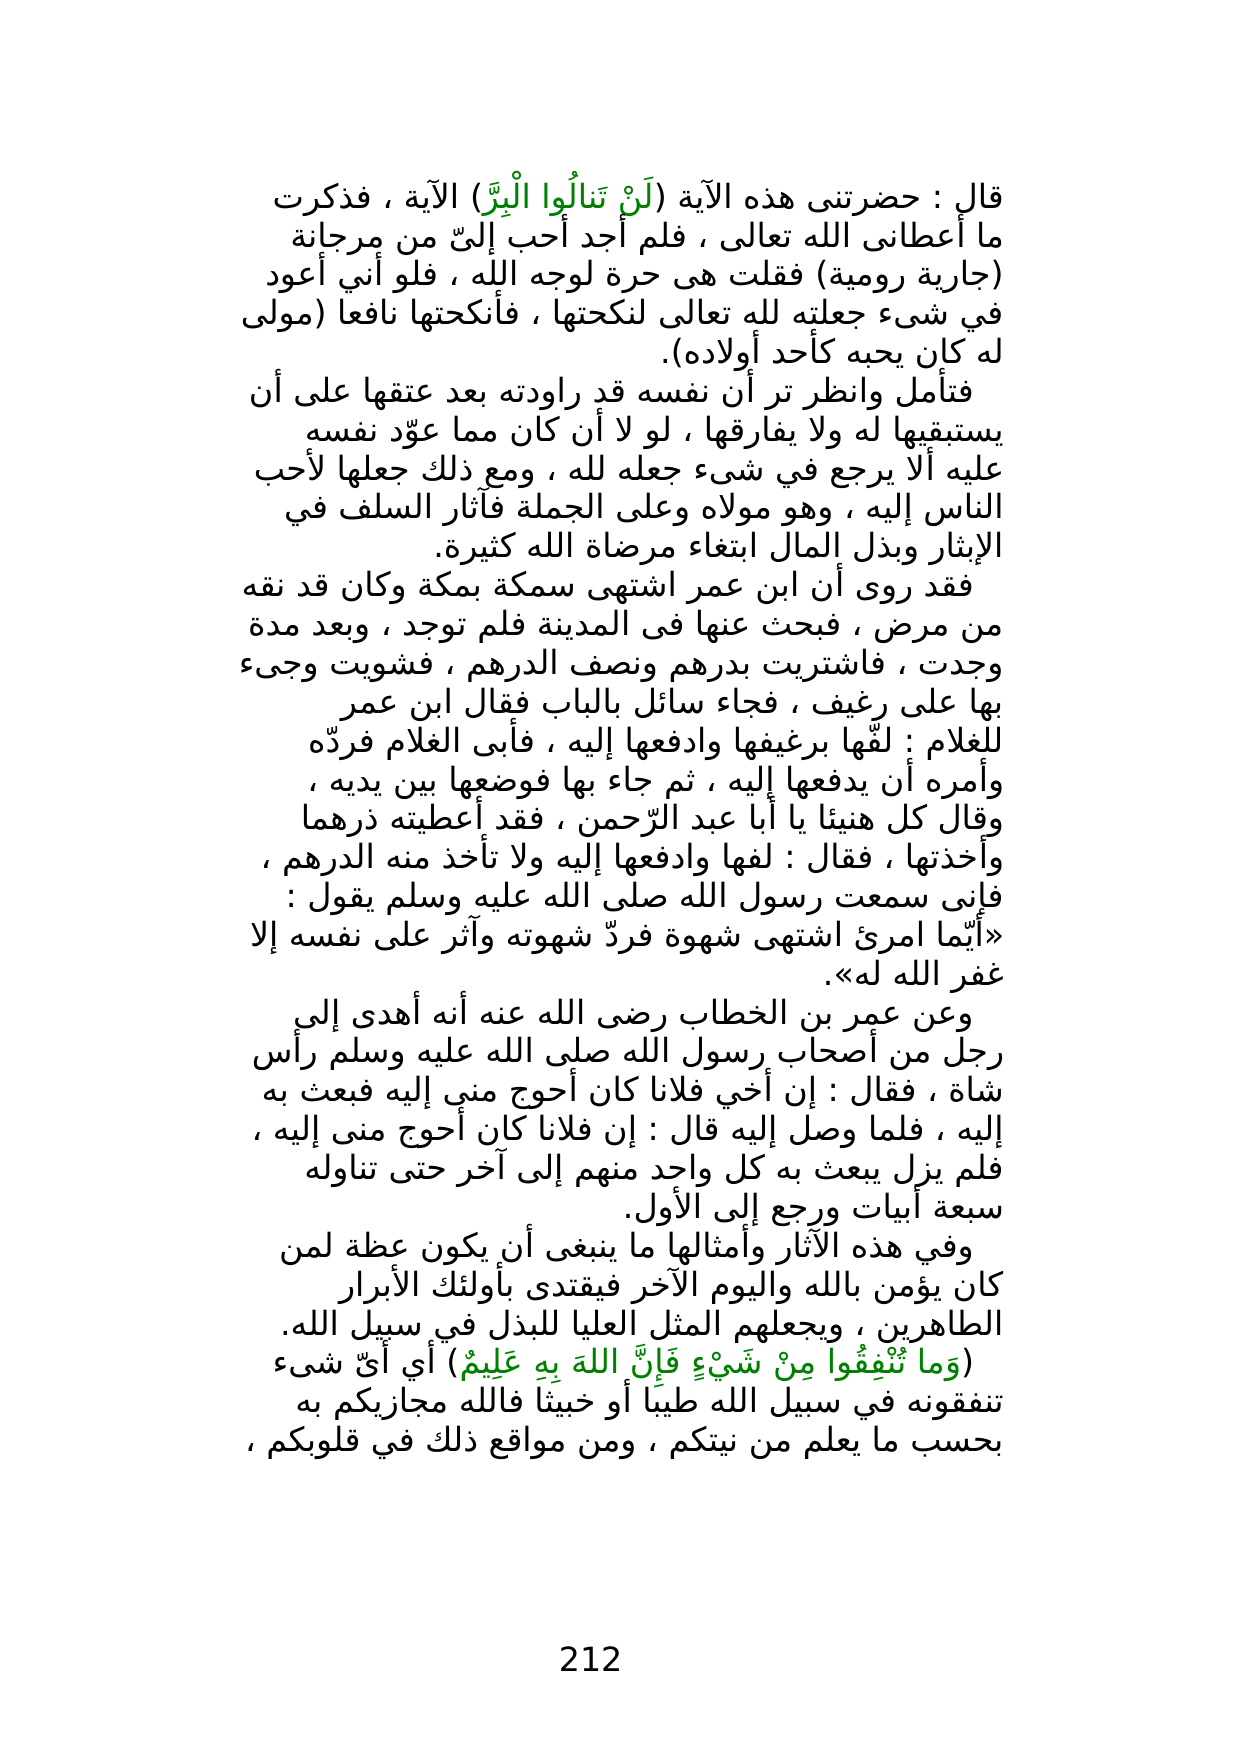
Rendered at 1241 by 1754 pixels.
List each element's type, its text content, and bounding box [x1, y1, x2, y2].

text قال : حضرتنى هذه الآية (لَنْ تَنالُوا الْبِرَّ) الآية ، فذكرت ما أعطانى الله تعالى ، فلم أجد أحب إلىّ من مرجانة (جارية رومية) فقلت هى حرة لوجه الله ، فلو أني أعود في شىء جعلته لله تعالى لنكحتها ، فأنكحتها نافعا (مولى له كان يحبه كأحد أولاده). [236, 177, 1004, 371]
text وفي هذه الآثار وأمثالها ما ينبغى أن يكون عظة لمن كان يؤمن بالله واليوم الآخر فيقتدى بأولئك الأبرار الطاهرين ، ويجعلهم المثل العليا للبذل في سبيل الله. [236, 1226, 1004, 1343]
text فتأمل وانظر تر أن نفسه قد راودته بعد عتقها على أن يستبقيها له ولا يفارقها ، لو لا أن كان مما عوّد نفسه عليه ألا يرجع في شىء جعله لله ، ومع ذلك جعلها لأحب الناس إليه ، وهو مولاه وعلى الجملة فآثار السلف في الإبثار وبذل المال ابتغاء مرضاة الله كثيرة. [236, 371, 1004, 566]
text فقد روى أن ابن عمر اشتهى سمكة بمكة وكان قد نقه من مرض ، فبحث عنها فى المدينة فلم توجد ، وبعد مدة وجدت ، فاشتريت بدرهم ونصف الدرهم ، فشويت وجىء بها على رغيف ، فجاء سائل بالباب فقال ابن عمر للغلام : لفّها برغيفها وادفعها إليه ، فأبى الغلام فردّه وأمره أن يدفعها إليه ، ثم جاء بها فوضعها بين يديه ، وقال كل هنيئا يا أبا عبد الرّحمن ، فقد أعطيته ذرهما وأخذتها ، فقال : لفها وادفعها إليه ولا تأخذ منه الدرهم ، فإنى سمعت رسول الله صلى الله عليه وسلم يقول : «أيّما امرئ اشتهى شهوة فردّ شهوته وآثر على نفسه إلا غفر الله له». [236, 566, 1004, 993]
text (وَما تُنْفِقُوا مِنْ شَيْءٍ فَإِنَّ اللهَ بِهِ عَلِيمٌ) أي أىّ شىء تنفقونه في سبيل الله طيبا أو خبيثا فالله مجازيكم به بحسب ما يعلم من نيتكم ، ومن مواقع ذلك في قلوبكم ، [236, 1343, 1004, 1459]
text وعن عمر بن الخطاب رضى الله عنه أنه أهدى إلى رجل من أصحاب رسول الله صلى الله عليه وسلم رأس شاة ، فقال : إن أخي فلانا كان أحوج منى إليه فبعث به إليه ، فلما وصل إليه قال : إن فلانا كان أحوج منى إليه ، فلم يزل يبعث به كل واحد منهم إلى آخر حتى تناوله سبعة أبيات ورجع إلى الأول. [236, 993, 1004, 1226]
